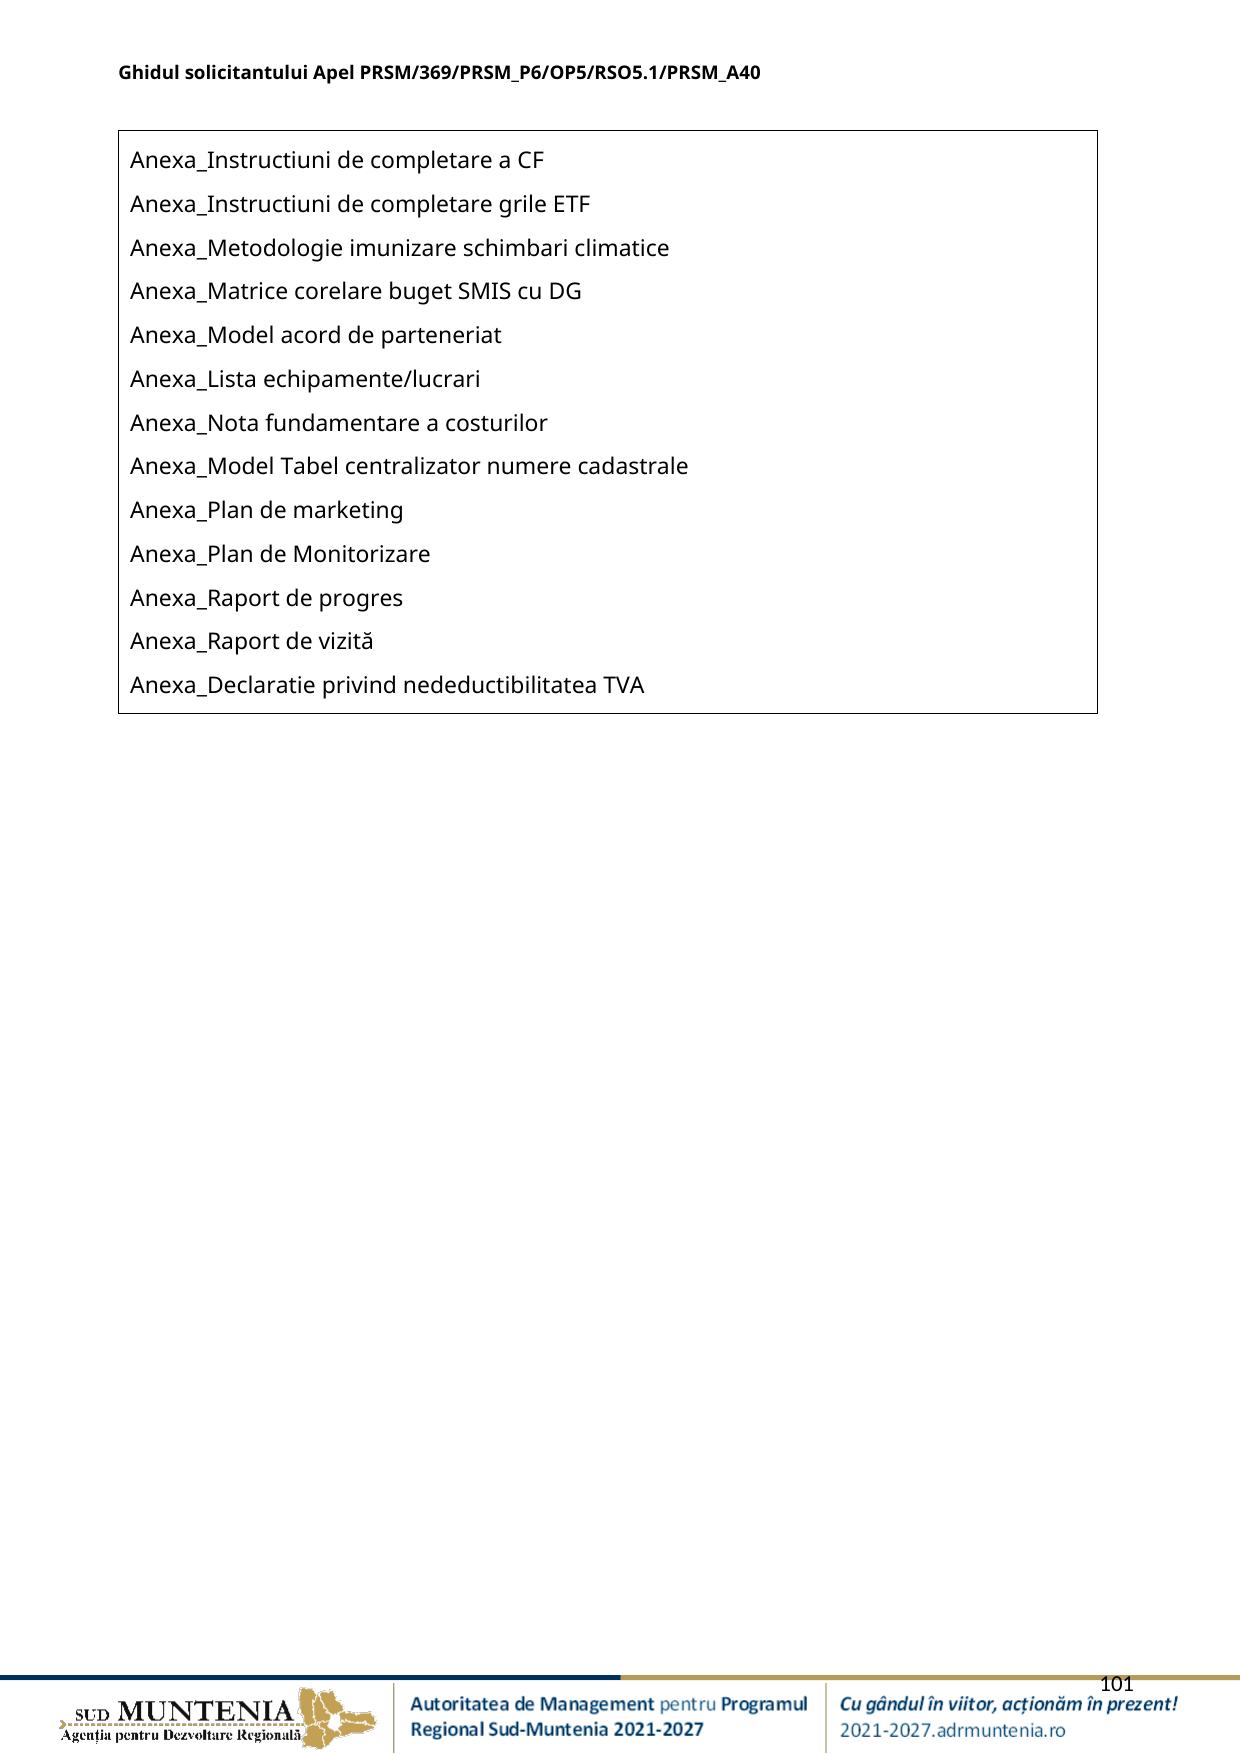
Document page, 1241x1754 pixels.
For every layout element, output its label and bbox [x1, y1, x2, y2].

table_header [119, 131, 1097, 713]
picture [0, 1675, 1241, 1754]
